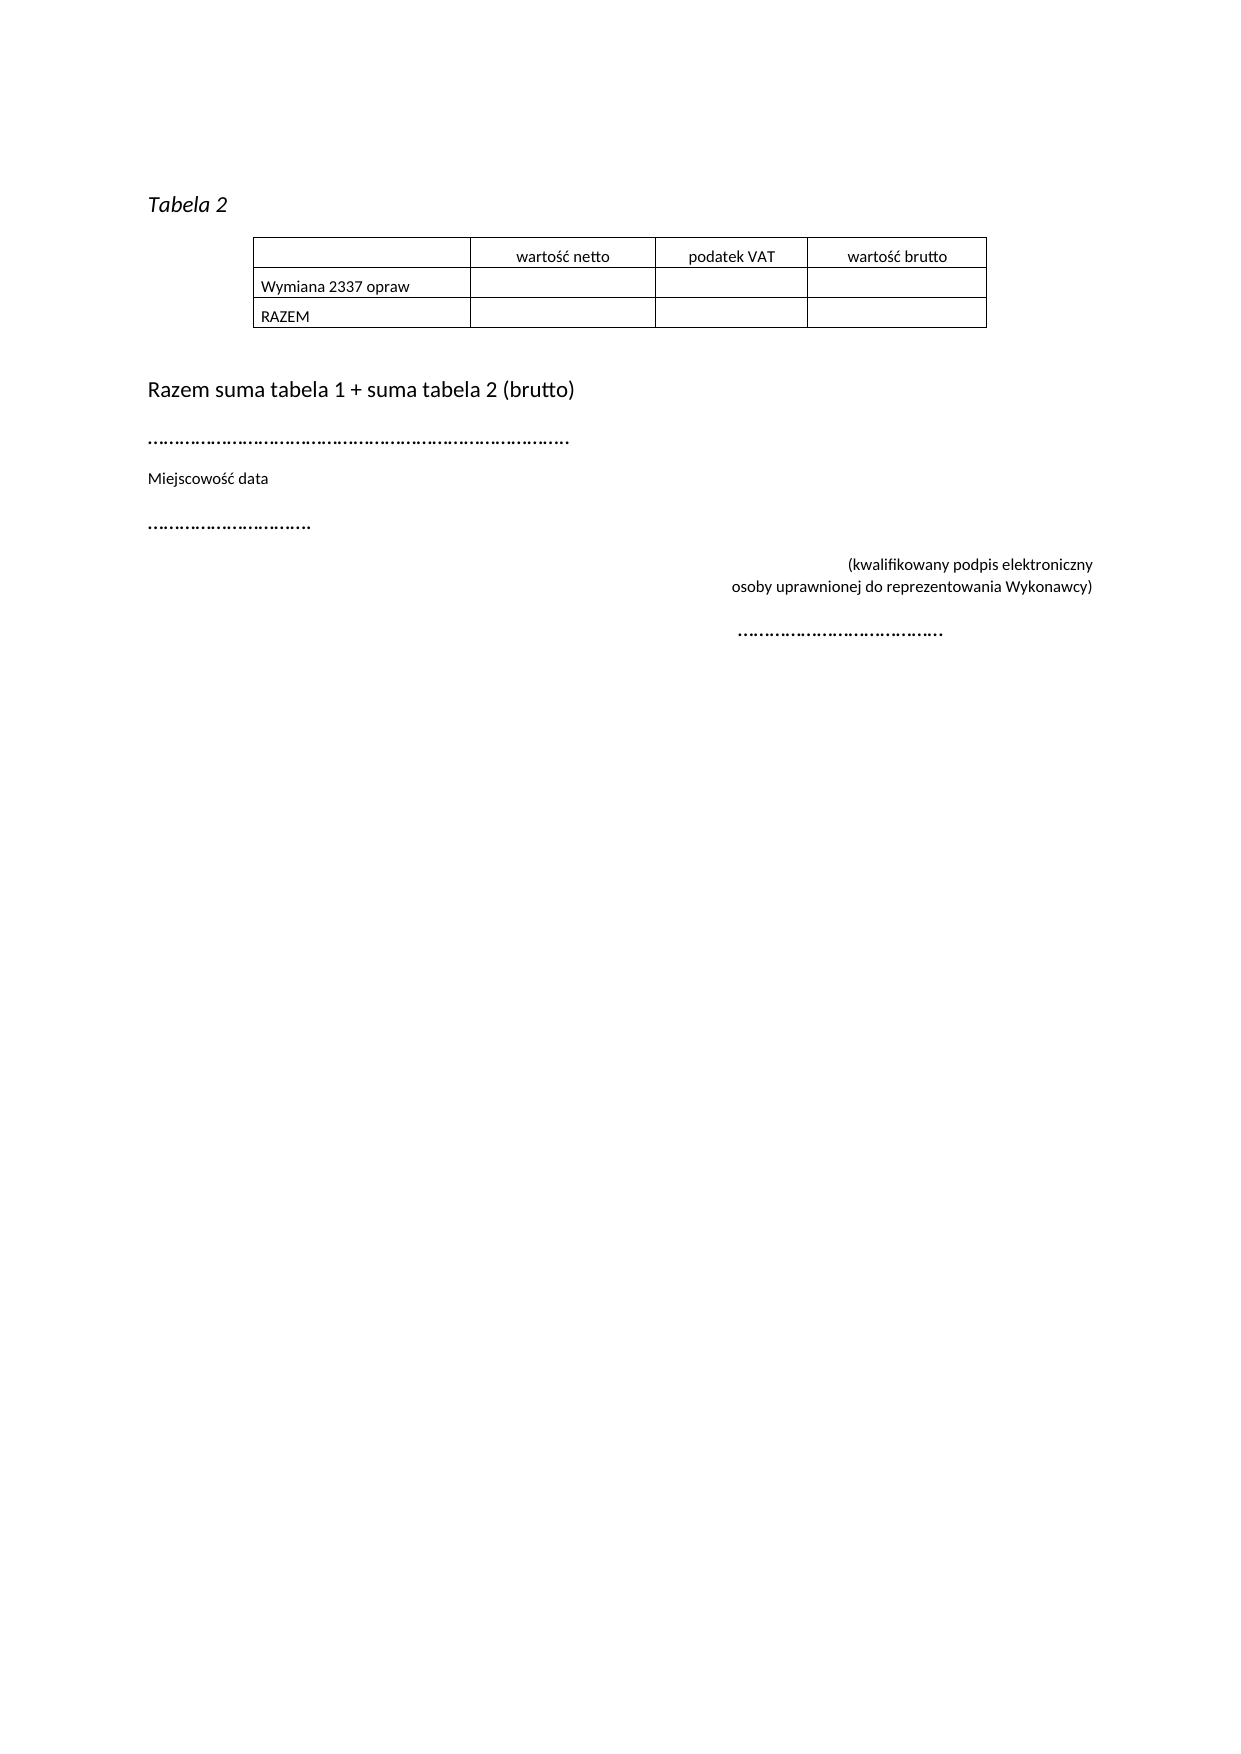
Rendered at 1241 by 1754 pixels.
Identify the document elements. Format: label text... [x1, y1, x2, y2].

table_cell [808, 298, 986, 327]
table_header wartość brutto [808, 238, 986, 267]
text (kwalifikowany podpis elektroniczny osoby uprawnionej do reprezentowania Wykonawcy) [148, 554, 1093, 596]
text …………………………………………………………………….. [148, 422, 1093, 450]
table_cell RAZEM [254, 298, 470, 327]
table_cell [656, 298, 807, 327]
text Tabela 2 [148, 190, 1093, 218]
table_header podatek VAT [656, 238, 807, 267]
text Miejscowość data [148, 469, 1093, 489]
table_header [254, 238, 470, 267]
table_cell [656, 268, 807, 297]
table_header wartość netto [471, 238, 655, 267]
table_cell [471, 268, 655, 297]
table_cell [808, 268, 986, 297]
text …………………………. [148, 507, 1093, 535]
text ………………………………… [148, 614, 1093, 642]
text Razem suma tabela 1 + suma tabela 2 (brutto) [148, 375, 1093, 403]
table_cell Wymiana 2337 opraw [254, 268, 470, 297]
table_cell [471, 298, 655, 327]
